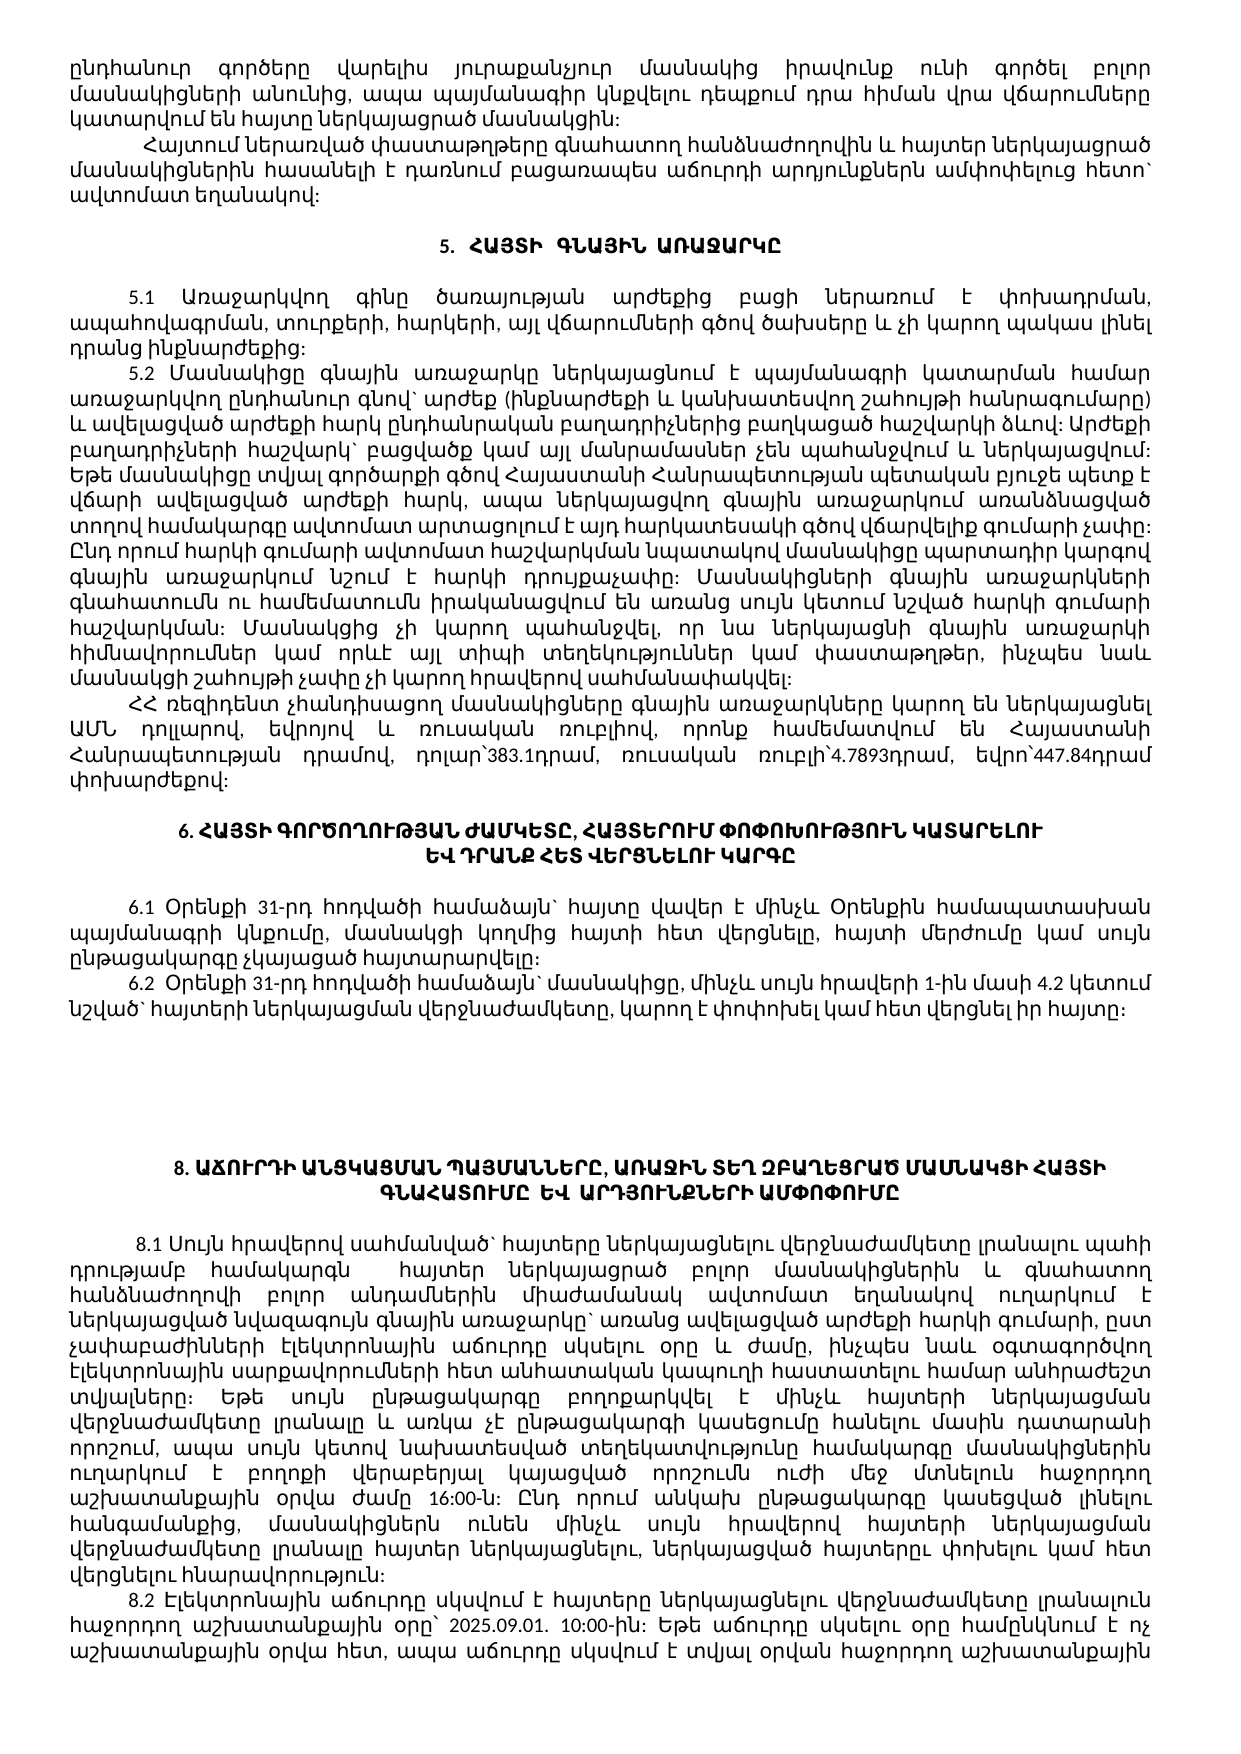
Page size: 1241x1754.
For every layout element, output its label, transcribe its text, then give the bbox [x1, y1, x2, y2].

text 5.1 Առաջարկվող գինը ծառայության արժեքից բացի ներառում է փոխադրման, ապահովագրման, տուրքերի, հարկերի, այլ վճարումների գծով ծախսերը և չի կարող պակաս լինել դրանց ինքնարժեքից: [69, 284, 1152, 361]
text 6.2 Օրենքի 31-րդ հոդվածի համաձայն` մասնակիցը, մինչև սույն հրավերի 1-ին մասի 4.2 կետում նշված` հայտերի ներկայացման վերջնաժամկետը, կարող է փոփոխել կամ հետ վերցնել իր հայտը։ [69, 971, 1152, 1021]
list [69, 56, 1152, 132]
text 5.2 Մասնակիցը գնային առաջարկը ներկայացնում է պայմանագրի կատարման համար առաջարկվող ընդհանուր գնով` արժեք (ինքնարժեքի և կանխատեսվող շահույթի հանրագումարը) և ավելացված արժեքի հարկ ընդհանրական բաղադրիչներից բաղկացած հաշվարկի ձևով: Արժեքի բաղադրիչների հաշվարկ` բացվածք կամ այլ մանրամասներ չեն պահանջվում և ներկայացվում: Եթե մասնակիցը տվյալ գործարքի գծով Հայաստանի Հանրապետության պետական բյուջե պետք է վճարի ավելացված արժեքի հարկ, ապա ներկայացվող գնային առաջարկում առանձնացված տողով համակարգը ավտոմատ արտացոլում է այդ հարկատեսակի գծով վճարվելիք գումարի չափը: Ընդ որում հարկի գումարի ավտոմատ հաշվարկման նպատակով մասնակիցը պարտադիր կարգով գնային առաջարկում նշում է հարկի դրույքաչափը: Մասնակիցների գնային առաջարկների գնահատումն ու համեմատումն իրականացվում են առանց սույն կետում նշված հարկի գումարի հաշվարկման: Մասնակցից չի կարող պահանջվել, որ նա ներկայացնի գնային առաջարկի հիմնավորումներ կամ որևէ այլ տիպի տեղեկություններ կամ փաստաթղթեր, ինչպես նաև մասնակցի շահույթի չափը չի կարող հրավերով սահմանափակվել: [69, 361, 1152, 691]
text 8.1 Սույն հրավերով սահմանված` հայտերը ներկայացնելու վերջնաժամկետը լրանալու պահի դրությամբ համակարգն հայտեր ներկայացրած բոլոր մասնակիցներին և գնահատող հանձնաժողովի բոլոր անդամներին միաժամանակ ավտոմատ եղանակով ուղարկում է ներկայացված նվազագույն գնային առաջարկը` առանց ավելացված արժեքի հարկի գումարի, ըստ չափաբաժինների էլեկտրոնային աճուրդը սկսելու օրը և ժամը, ինչպես նաև օգտագործվող էլեկտրոնային սարքավորումների հետ անհատական կապուղի հաստատելու համար անհրաժեշտ տվյալները։ Եթե սույն ընթացակարգը բողոքարկվել է մինչև հայտերի ներկայացման վերջնաժամկետը լրանալը և առկա չէ ընթացակարգի կասեցումը հանելու մասին դատարանի որոշում, ապա սույն կետով նախատեսված տեղեկատվությունը համակարգը մասնակիցներին ուղարկում է բողոքի վերաբերյալ կայացված որոշումն ուժի մեջ մտնելուն հաջորդող աշխատանքային օրվա ժամը 16:00-ն: Ընդ որում անկախ ընթացակարգը կասեցված լինելու հանգամանքից, մասնակիցներն ունեն մինչև սույն հրավերով հայտերի ներկայացման վերջնաժամկետը լրանալը հայտեր ներկայացնելու, ներկայացված հայտերըւ փոխելու կամ հետ վերցնելու հնարավորություն: [69, 1231, 1152, 1587]
text 6. ՀԱՅՏԻ ԳՈՐԾՈՂՈՒԹՅԱՆ ԺԱՄԿԵՏԸ, ՀԱՅՏԵՐՈՒՄ ՓՈՓՈԽՈՒԹՅՈՒՆ ԿԱՏԱՐԵԼՈՒ [69, 818, 1152, 843]
text 5. ՀԱՅՏԻ ԳՆԱՅԻՆ ԱՌԱՋԱՐԿԸ [69, 233, 1152, 259]
text 8. ԱՃՈՒՐԴԻ ԱՆՑԿԱՑՄԱՆ ՊԱՅՄԱՆՆԵՐԸ, ԱՌԱՋԻՆ ՏԵՂ ԶԲԱՂԵՑՐԱԾ ՄԱՍՆԱԿՑԻ ՀԱՅՏԻ [69, 1155, 1152, 1181]
text ԳՆԱՀԱՏՈՒՄԸ ԵՎ ԱՐԴՅՈՒՆՔՆԵՐԻ ԱՄՓՈՓՈՒՄԸ [69, 1181, 1152, 1206]
text ՀՀ ռեզիդենտ չհանդիսացող մասնակիցները գնային առաջարկները կարող են ներկայացնել ԱՄՆ դոլլարով, եվրոյով և ռուսական ռուբլիով, որոնք համեմատվում են Հայաստանի Հանրապետության դրամով, դոլար՝383.1դրամ, ռուսական ռուբլի՝4.7893դրամ, եվրո՝447.84դրամ փոխարժեքով: [69, 691, 1152, 793]
text ԵՎ ԴՐԱՆՔ ՀԵՏ ՎԵՐՑՆԵԼՈՒ ԿԱՐԳԸ [69, 843, 1152, 869]
text 6.1 Օրենքի 31-րդ հոդվածի համաձայն` հայտը վավեր է մինչև Օրենքին համապատասխան պայմանագրի կնքումը, մասնակցի կողմից հայտի հետ վերցնելը, հայտի մերժումը կամ սույն ընթացակարգը չկայացած հայտարարվելը։ [69, 894, 1152, 971]
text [69, 1587, 1152, 1663]
text Հայտում ներառված փաստաթղթերը գնահատող հանձնաժողովին և հայտեր ներկայացրած մասնակիցներին հասանելի է դառնում բացառապես աճուրդի արդյունքներն ամփոփելուց հետո` ավտոմատ եղանակով: [69, 132, 1152, 208]
